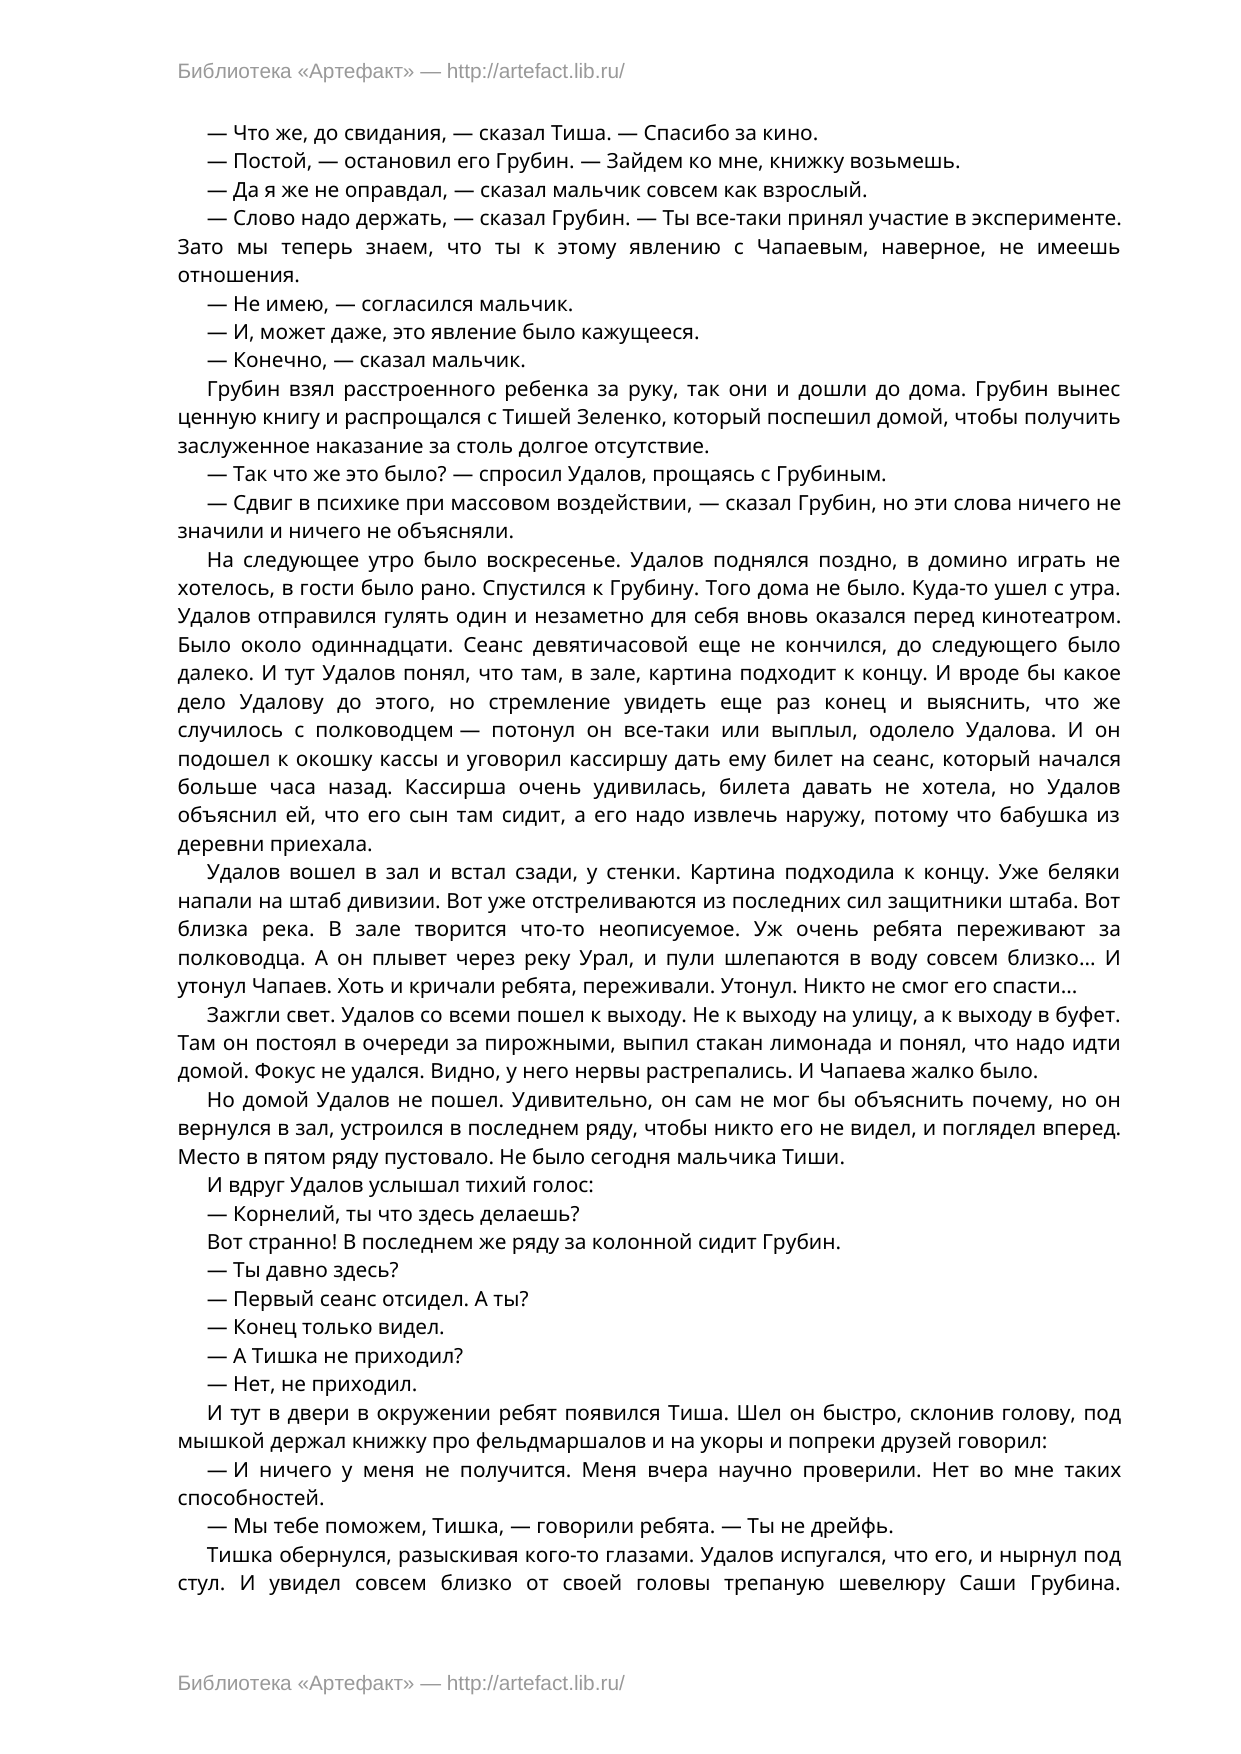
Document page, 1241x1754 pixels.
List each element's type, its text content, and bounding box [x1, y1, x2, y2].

text — Да я же не оправдал, — сказал мальчик совсем как взрослый. [177, 175, 1122, 203]
text Вот странно! В последнем же ряду за колонной сидит Грубин. [177, 1227, 1122, 1256]
text — Нет, не приходил. [177, 1369, 1122, 1398]
text Зажгли свет. Удалов со всеми пошел к выходу. Не к выходу на улицу, а к выходу в буфет. Там он постоял в очереди за пирожными, выпил стакан лимонада и понял, что надо идти домой. Фокус не удался. Видно, у него нервы растрепались. И Чапаева жалко было. [177, 1000, 1122, 1085]
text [177, 1540, 1122, 1597]
text — Мы тебе поможем, Тишка, — говорили ребята. — Ты не дрейфь. [177, 1512, 1122, 1540]
text Грубин взял расстроенного ребенка за руку, так они и дошли до дома. Грубин вынес ценную книгу и распрощался с Тишей Зеленко, который поспешил домой, чтобы получить заслуженное наказание за столь долгое отсутствие. [177, 374, 1122, 459]
text Удалов вошел в зал и встал сзади, у стенки. Картина подходила к концу. Уже беляки напали на штаб дивизии. Вот уже отстреливаются из последних сил защитники штаба. Вот близка река. В зале творится что-то неописуемое. Уж очень ребята переживают за полководца. А он плывет через реку Урал, и пули шлепаются в воду совсем близко... И утонул Чапаев. Хоть и кричали ребята, переживали. Утонул. Никто не смог его спасти... [177, 857, 1122, 1000]
text — Постой, — остановил его Грубин. — Зайдем ко мне, книжку возьмешь. [177, 147, 1122, 175]
text — Не имею, — согласился мальчик. [177, 289, 1122, 317]
text — Что же, до свидания, — сказал Тиша. — Спасибо за кино. [177, 118, 1122, 147]
text — Конечно, — сказал мальчик. [177, 346, 1122, 374]
text — Ты давно здесь? [177, 1256, 1122, 1284]
text На следующее утро было воскресенье. Удалов поднялся поздно, в домино играть не хотелось, в гости было рано. Спустился к Грубину. Того дома не было. Куда-то ушел с утра. Удалов отправился гулять один и незаметно для себя вновь оказался перед кинотеатром. Было около одиннадцати. Сеанс девятичасовой еще не кончился, до следующего было далеко. И тут Удалов понял, что там, в зале, картина подходит к концу. И вроде бы какое дело Удалову до этого, но стремление увидеть еще раз конец и выяснить, что же случилось с полководцем — потонул он все-таки или выплыл, одолело Удалова. И он подошел к окошку кассы и уговорил кассиршу дать ему билет на сеанс, который начался больше часа назад. Кассирша очень удивилась, билета давать не хотела, но Удалов объяснил ей, что его сын там сидит, а его надо извлечь наружу, потому что бабушка из деревни приехала. [177, 545, 1122, 857]
text — Сдвиг в психике при массовом воздействии, — сказал Грубин, но эти слова ничего не значили и ничего не объясняли. [177, 488, 1122, 545]
text И вдруг Удалов услышал тихий голос: [177, 1170, 1122, 1199]
text — А Тишка не приходил? [177, 1341, 1122, 1369]
text — Первый сеанс отсидел. А ты? [177, 1284, 1122, 1312]
text — Так что же это было? — спросил Удалов, прощаясь с Грубиным. [177, 459, 1122, 488]
text И тут в двери в окружении ребят появился Тиша. Шел он быстро, склонив голову, под мышкой держал книжку про фельдмаршалов и на укоры и попреки друзей говорил: [177, 1398, 1122, 1455]
text — И ничего у меня не получится. Меня вчера научно проверили. Нет во мне таких способностей. [177, 1455, 1122, 1512]
text — Конец только видел. [177, 1312, 1122, 1341]
text — Слово надо держать, — сказал Грубин. — Ты все-таки принял участие в эксперименте. Зато мы теперь знаем, что ты к этому явлению с Чапаевым, наверное, не имеешь отношения. [177, 203, 1122, 289]
text — И, может даже, это явление было кажущееся. [177, 317, 1122, 346]
text Но домой Удалов не пошел. Удивительно, он сам не мог бы объяснить почему, но он вернулся в зал, устроился в последнем ряду, чтобы никто его не видел, и поглядел вперед. Место в пятом ряду пустовало. Не было сегодня мальчика Тиши. [177, 1085, 1122, 1170]
text — Корнелий, ты что здесь делаешь? [177, 1199, 1122, 1227]
